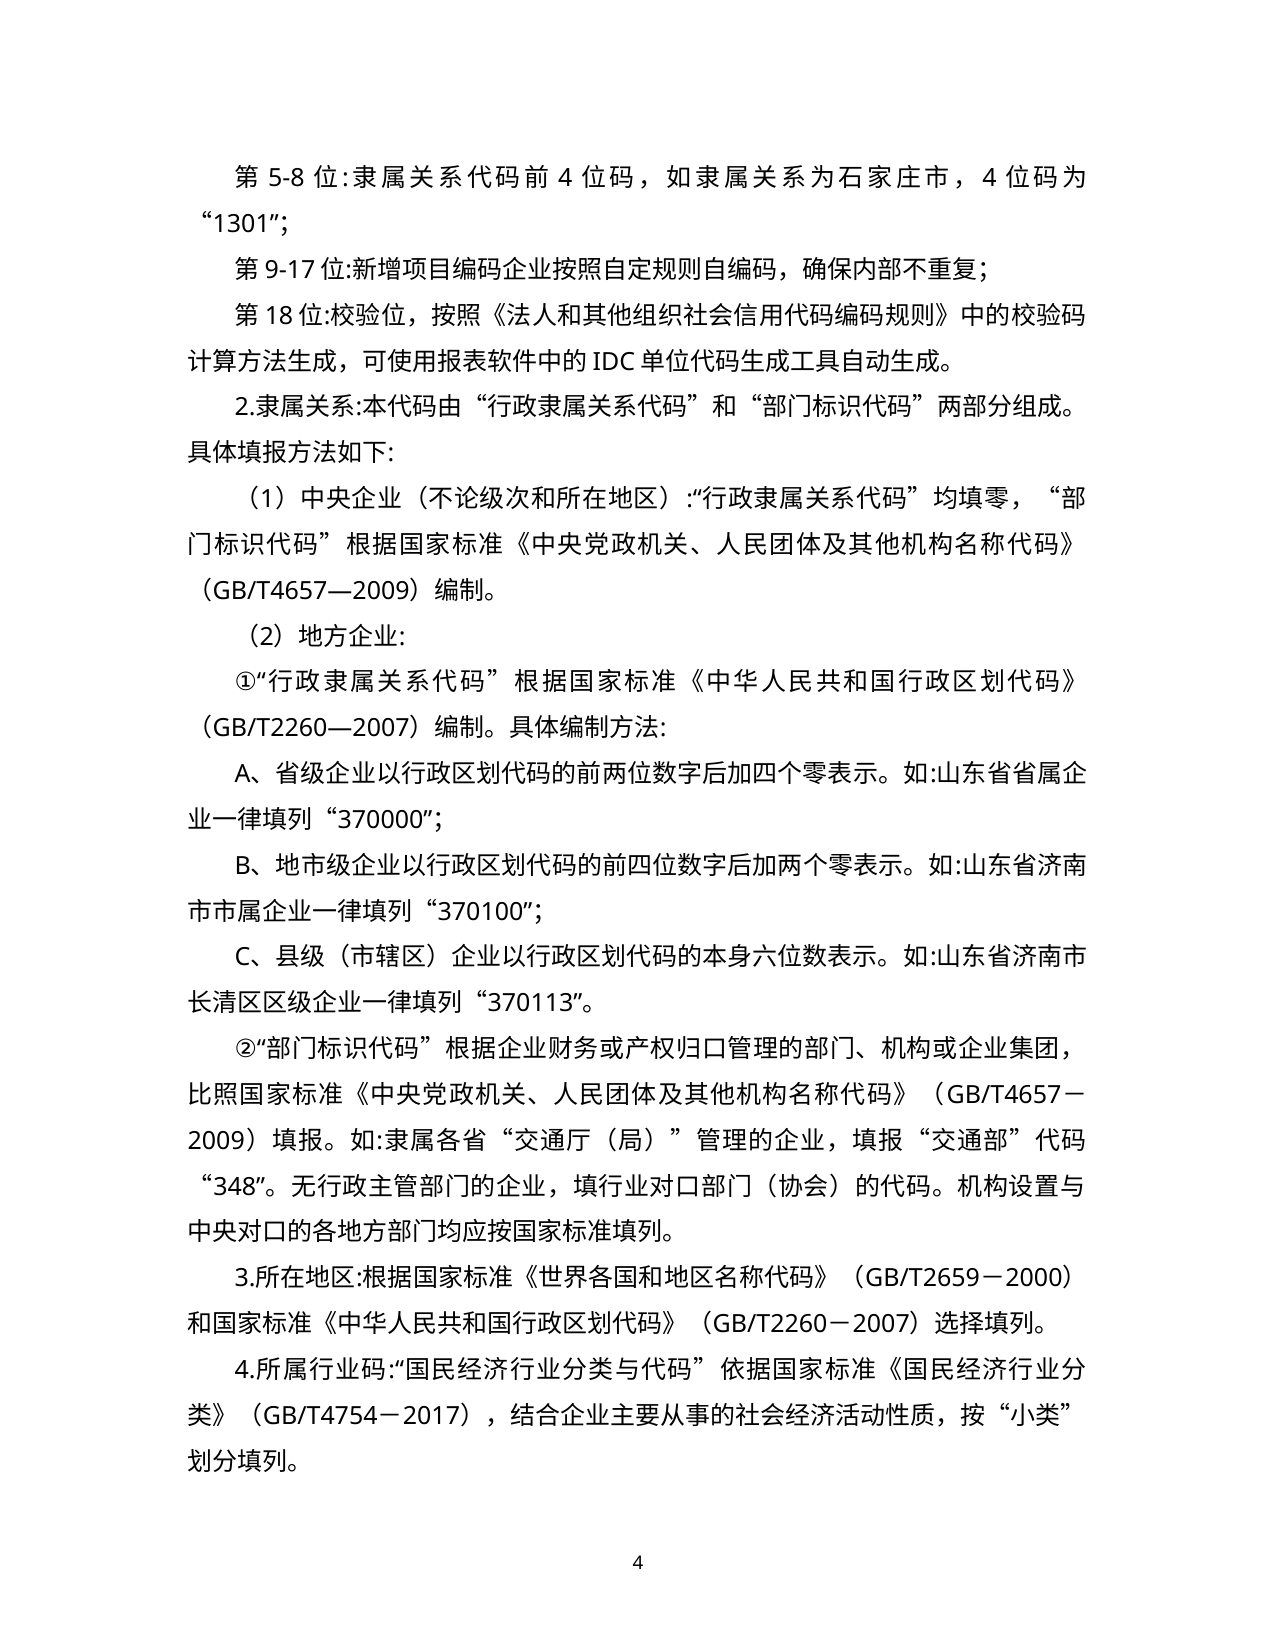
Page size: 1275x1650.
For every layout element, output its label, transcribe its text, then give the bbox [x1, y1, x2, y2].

text （2）地方企业: [187, 608, 1087, 654]
text 2.隶属关系:本代码由“行政隶属关系代码”和“部门标识代码”两部分组成。具体填报方法如下: [187, 379, 1087, 471]
text C、县级（市辖区）企业以行政区划代码的本身六位数表示。如:山东省济南市长清区区级企业一律填列“370113”。 [187, 929, 1087, 1021]
text ②“部门标识代码”根据企业财务或产权归口管理的部门、机构或企业集团，比照国家标准《中央党政机关、人民团体及其他机构名称代码》（GB/T4657－2009）填报。如:隶属各省“交通厅（局）”管理的企业，填报“交通部”代码“348”。无行政主管部门的企业，填行业对口部门（协会）的代码。机构设置与中央对口的各地方部门均应按国家标准填列。 [187, 1021, 1087, 1250]
text 4.所属行业码:“国民经济行业分类与代码”依据国家标准《国民经济行业分类》（GB/T4754－2017），结合企业主要从事的社会经济活动性质，按“小类”划分填列。 [187, 1342, 1087, 1479]
text A、省级企业以行政区划代码的前两位数字后加四个零表示。如:山东省省属企业一律填列“370000”； [187, 746, 1087, 837]
text 3.所在地区:根据国家标准《世界各国和地区名称代码》（GB/T2659－2000）和国家标准《中华人民共和国行政区划代码》（GB/T2260－2007）选择填列。 [187, 1250, 1087, 1342]
text （1）中央企业（不论级次和所在地区）:“行政隶属关系代码”均填零，“部门标识代码”根据国家标准《中央党政机关、人民团体及其他机构名称代码》（GB/T4657—2009）编制。 [187, 471, 1087, 608]
text ①“行政隶属关系代码”根据国家标准《中华人民共和国行政区划代码》（GB/T2260—2007）编制。具体编制方法: [187, 654, 1087, 746]
text 第5-8位:隶属关系代码前4位码，如隶属关系为石家庄市，4位码为“1301”； [187, 150, 1087, 242]
text B、地市级企业以行政区划代码的前四位数字后加两个零表示。如:山东省济南市市属企业一律填列“370100”； [187, 837, 1087, 929]
text 第9-17位:新增项目编码企业按照自定规则自编码，确保内部不重复； [187, 242, 1087, 287]
text 第18位:校验位，按照《法人和其他组织社会信用代码编码规则》中的校验码计算方法生成，可使用报表软件中的IDC单位代码生成工具自动生成。 [187, 287, 1087, 379]
